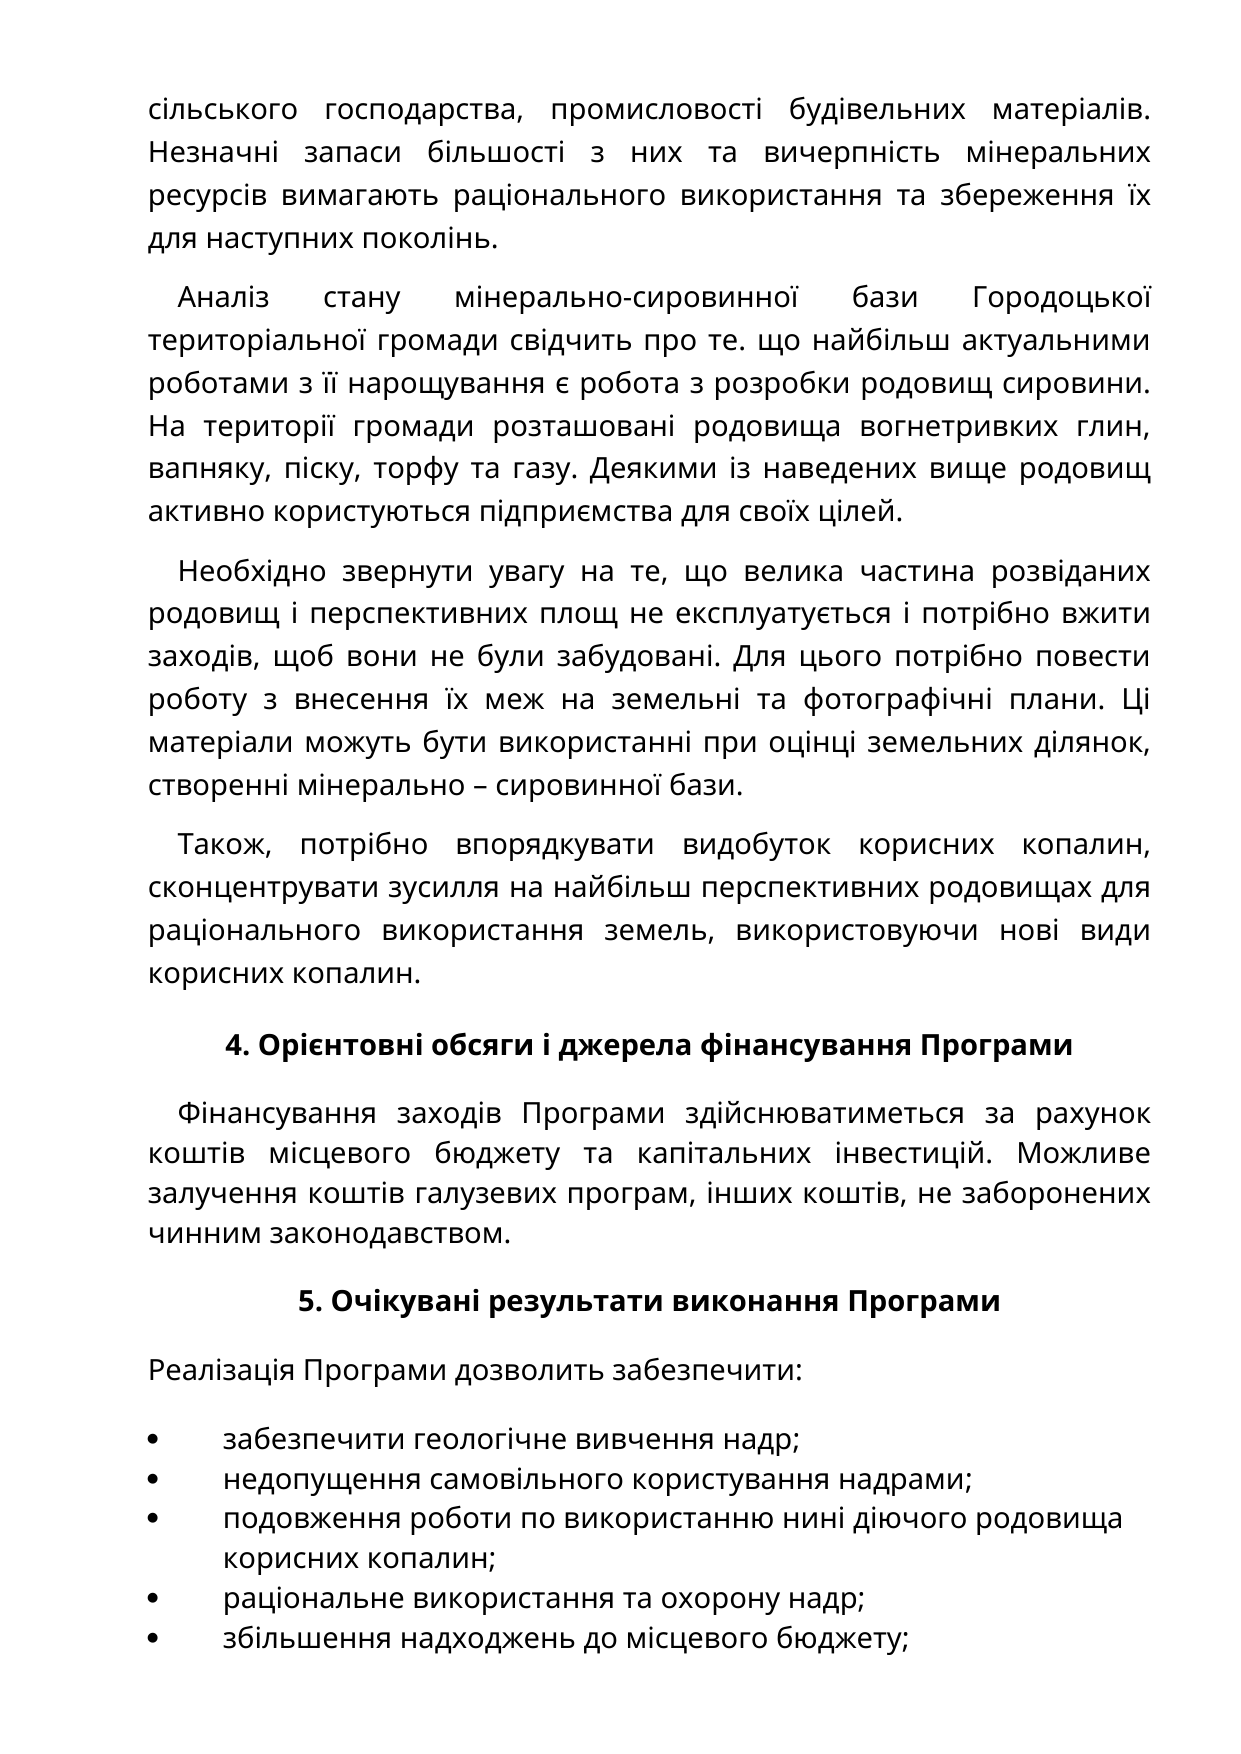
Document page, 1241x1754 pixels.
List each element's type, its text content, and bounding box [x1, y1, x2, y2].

text Фінансування заходів Програми здійснюватиметься за рахунок коштів місцевого бюджету та капітальних інвестицій. Можливе залучення коштів галузевих програм, інших коштів, не заборонених чинним законодавством. [148, 1093, 1152, 1252]
text 4. Орієнтовні обсяги і джерела фінансування Програми [148, 1024, 1152, 1064]
text Також, потрібно впорядкувати видобуток корисних копалин, сконцентрувати зусилля на найбільш перспективних родовищах для раціонального використання земель, використовуючи нові види корисних копалин. [148, 823, 1152, 992]
list забезпечити геологічне вивчення надр; [148, 1418, 1152, 1458]
list недопущення самовільного користування надрами; [148, 1487, 1152, 1527]
text Аналіз стану мінерально-сировинної бази Городоцької територіальної громади свідчить про те. що найбільш актуальними роботами з її нарощування є робота з розробки родовищ сировини. На території громади розташовані родовища вогнетривких глин, вапняку, піску, торфу та газу. Деякими із наведених вище родовищ активно користуються підприємства для своїх цілей. [148, 276, 1152, 530]
list подовження роботи по використанню нині діючого родовища корисних копалин; [148, 1556, 1152, 1636]
text Необхідно звернути увагу на те, що велика частина розвіданих родовищ і перспективних площ не експлуатується і потрібно вжити заходів, щоб вони не були забудовані. Для цього потрібно повести роботу з внесення їх меж на земельні та фотографічні плани. Ці матеріали можуть бути використанні при оцінці земельних ділянок, створенні мінерально – сировинної бази. [148, 550, 1152, 804]
text 5. Очікувані результати виконання Програми [148, 1281, 1152, 1320]
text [148, 88, 1152, 257]
text Реалізація Програми дозволить забезпечити: [148, 1349, 1152, 1389]
